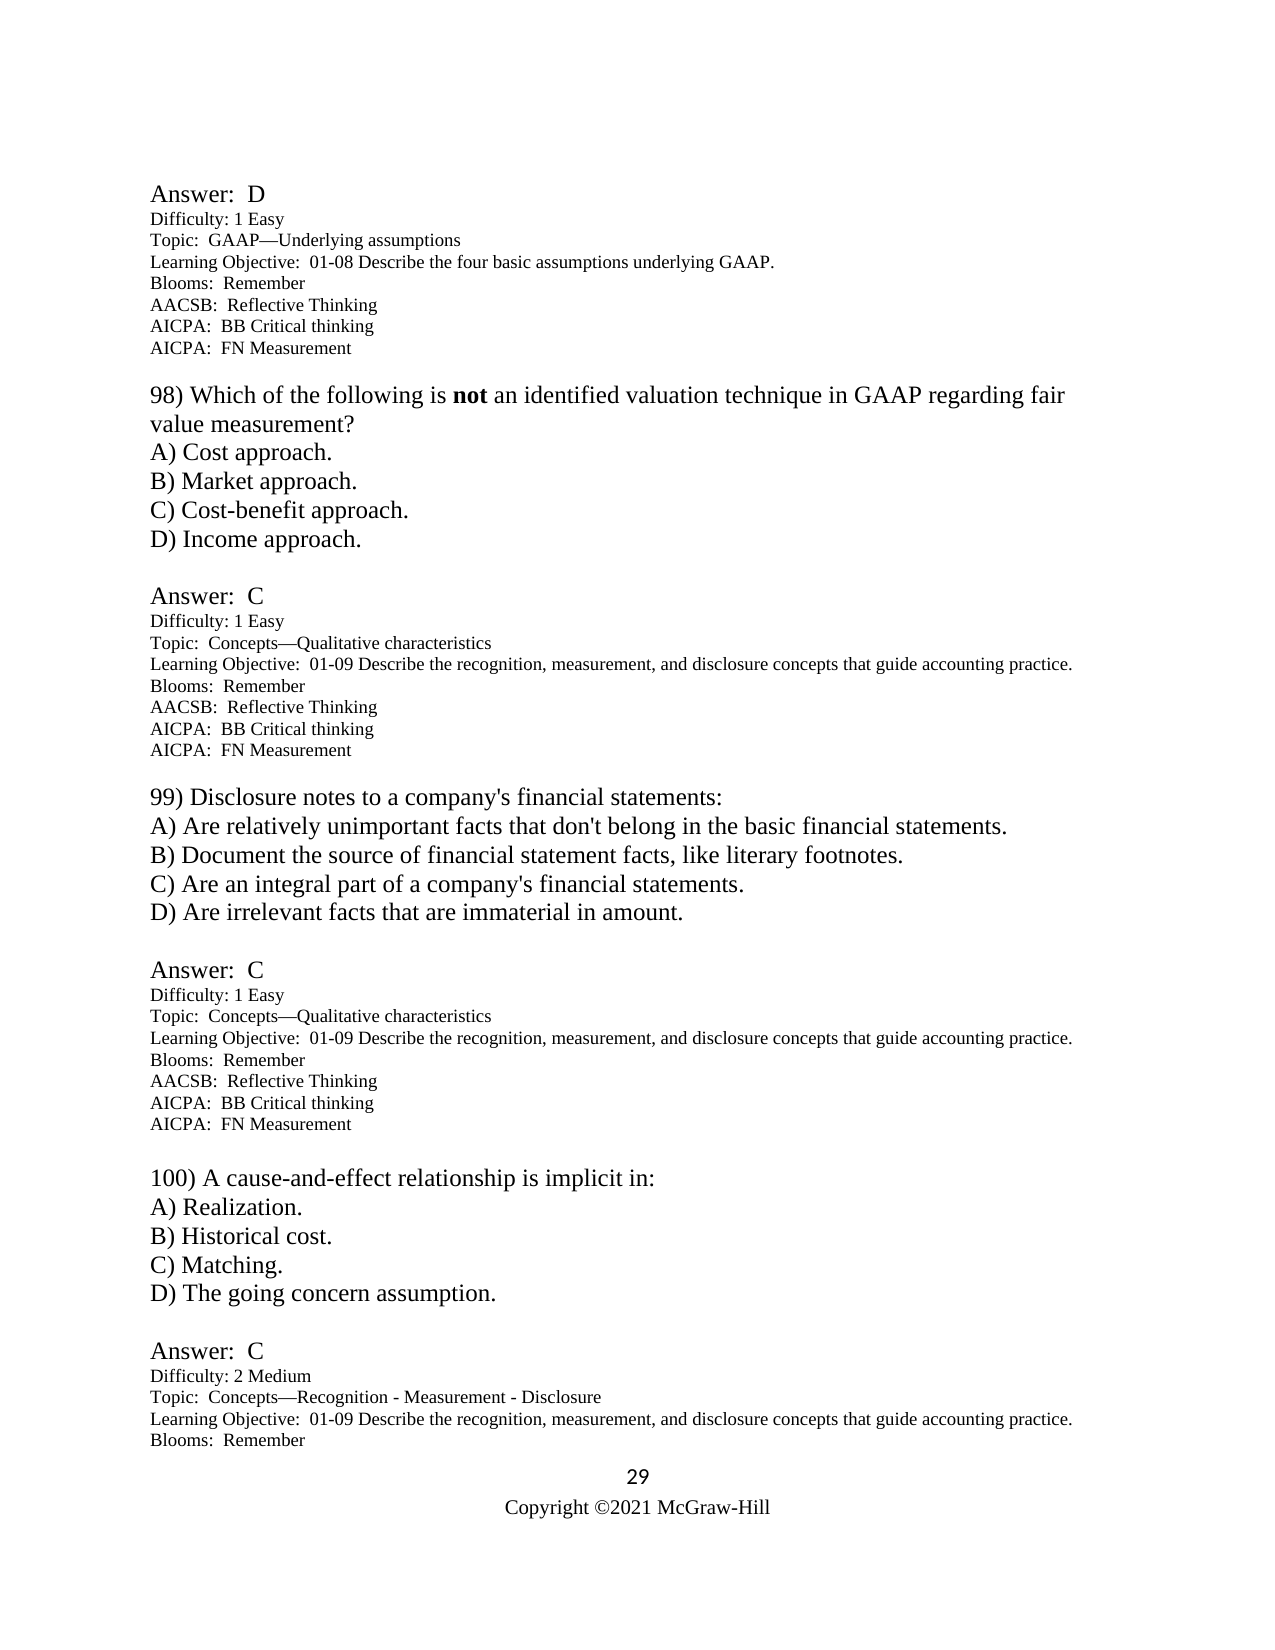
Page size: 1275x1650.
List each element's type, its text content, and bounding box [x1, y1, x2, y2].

text AICPA: BB Critical thinking [150, 315, 1125, 337]
text Answer: C [150, 955, 1125, 984]
text Answer: C [150, 1336, 1125, 1365]
text 98) Which of the following is not an identified valuation technique in GAAP regarding fair value measurement? [150, 380, 1125, 437]
text B) Document the source of financial statement facts, like literary footnotes. [150, 840, 1125, 869]
text Difficulty: 1 Easy [150, 207, 1125, 229]
text Blooms: Remember [150, 272, 1125, 294]
text C) Matching. [150, 1250, 1125, 1278]
text AACSB: Reflective Thinking [150, 1070, 1125, 1092]
text AICPA: FN Measurement [150, 337, 1125, 358]
text C) Are an integral part of a company's financial statements. [150, 869, 1125, 897]
text C) Cost-benefit approach. [150, 495, 1125, 524]
text Blooms: Remember [150, 675, 1125, 696]
text Topic: GAAP―Underlying assumptions [150, 229, 1125, 251]
text 99) Disclosure notes to a company's financial statements: [150, 782, 1125, 811]
text AICPA: FN Measurement [150, 739, 1125, 761]
text D) The going concern assumption. [150, 1278, 1125, 1307]
text AACSB: Reflective Thinking [150, 696, 1125, 718]
text Learning Objective: 01-09 Describe the recognition, measurement, and disclosure concepts that guide accounting practice. [150, 1027, 1125, 1048]
text Learning Objective: 01-09 Describe the recognition, measurement, and disclosure concepts that guide accounting practice. [150, 653, 1125, 675]
text A) Cost approach. [150, 437, 1125, 466]
text D) Income approach. [150, 524, 1125, 552]
text Learning Objective: 01-09 Describe the recognition, measurement, and disclosure concepts that guide accounting practice. [150, 1408, 1125, 1429]
text Answer: D [150, 179, 1125, 207]
text Difficulty: 1 Easy [150, 984, 1125, 1005]
text Blooms: Remember [150, 1429, 1125, 1451]
text A) Are relatively unimportant facts that don't belong in the basic financial statements. [150, 811, 1125, 840]
text Difficulty: 2 Medium [150, 1365, 1125, 1386]
text Topic: Concepts―Recognition - Measurement - Disclosure [150, 1386, 1125, 1408]
text Learning Objective: 01-08 Describe the four basic assumptions underlying GAAP. [150, 251, 1125, 272]
text A) Realization. [150, 1192, 1125, 1221]
text AICPA: FN Measurement [150, 1113, 1125, 1135]
text B) Historical cost. [150, 1221, 1125, 1250]
text Blooms: Remember [150, 1048, 1125, 1070]
text Topic: Concepts―Qualitative characteristics [150, 632, 1125, 653]
text D) Are irrelevant facts that are immaterial in amount. [150, 897, 1125, 926]
text 100) A cause-and-effect relationship is implicit in: [150, 1163, 1125, 1192]
text Topic: Concepts―Qualitative characteristics [150, 1005, 1125, 1027]
text Answer: C [150, 581, 1125, 610]
text AACSB: Reflective Thinking [150, 294, 1125, 315]
text Difficulty: 1 Easy [150, 610, 1125, 632]
text B) Market approach. [150, 466, 1125, 495]
text AICPA: BB Critical thinking [150, 1092, 1125, 1113]
text AICPA: BB Critical thinking [150, 718, 1125, 739]
